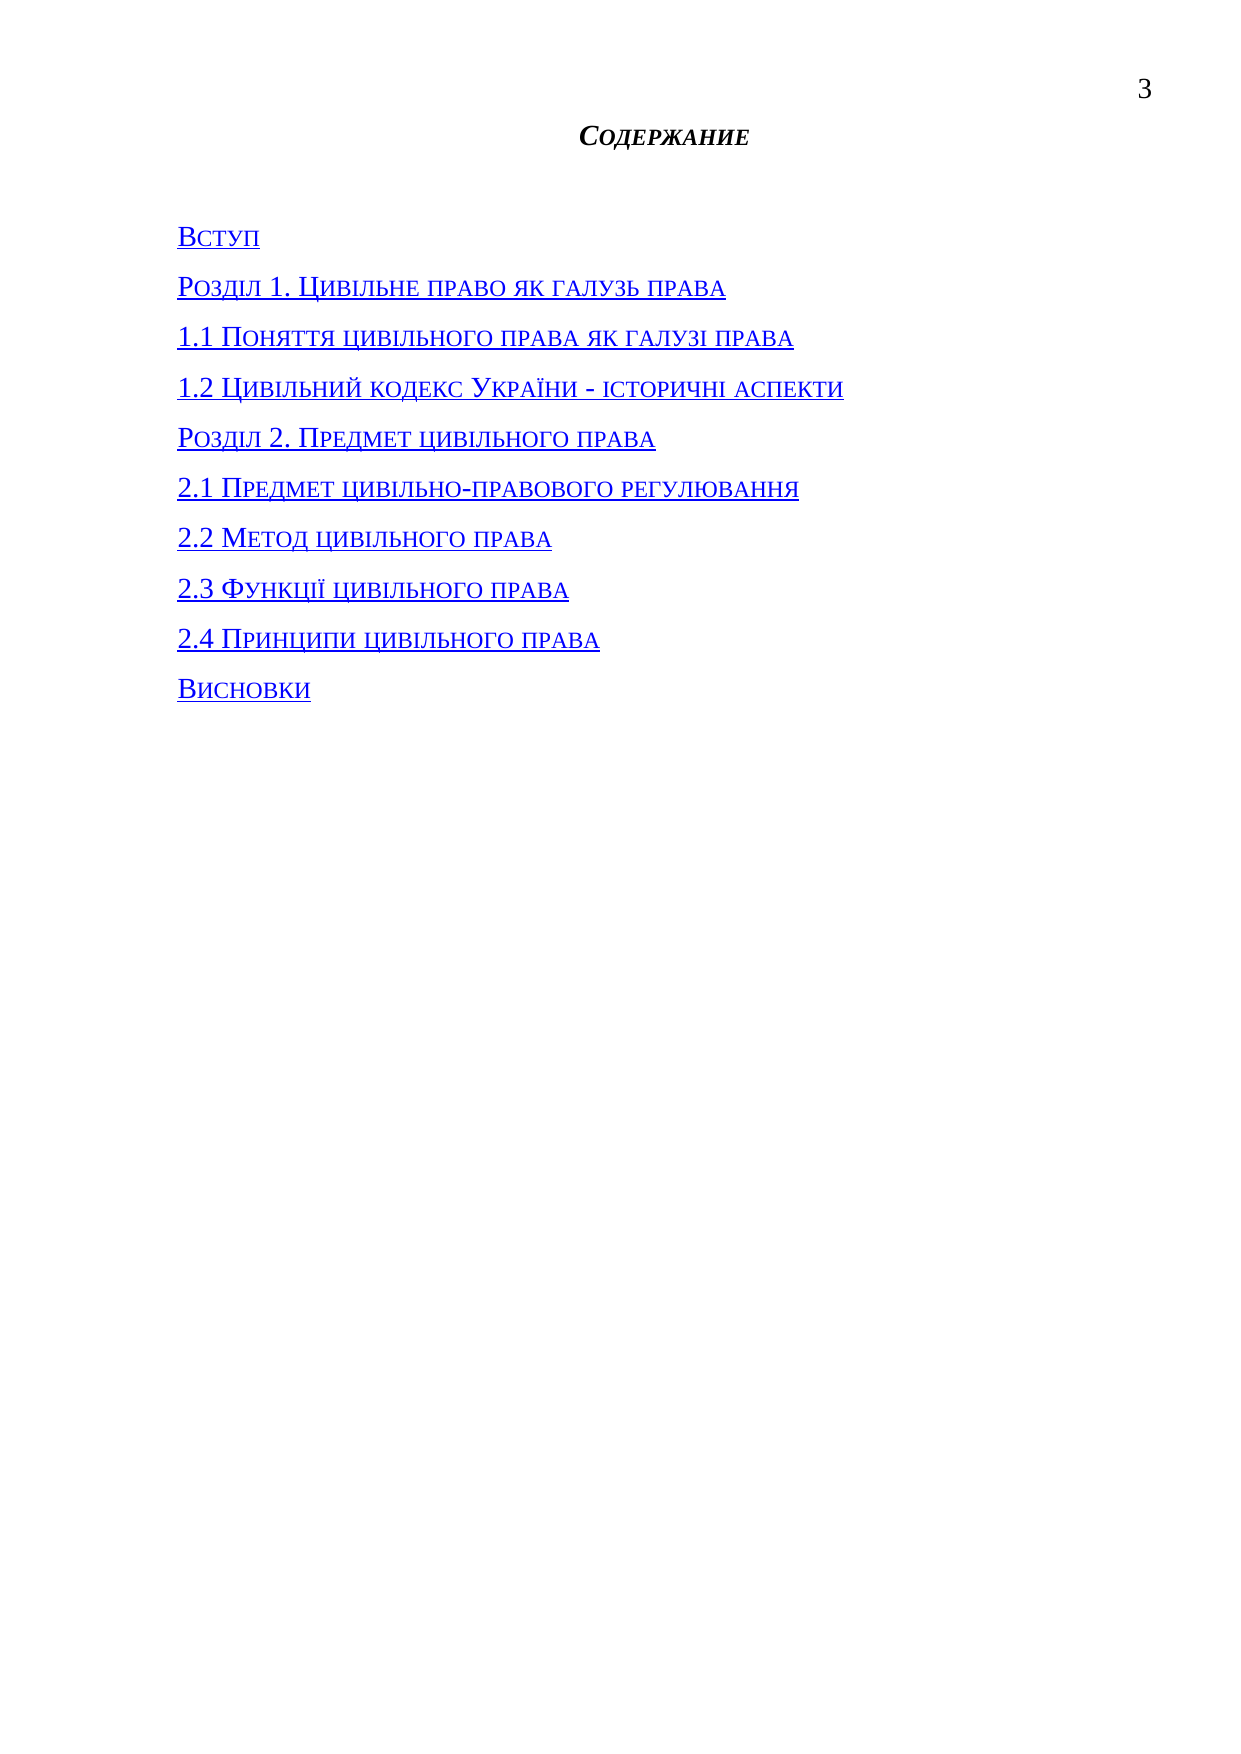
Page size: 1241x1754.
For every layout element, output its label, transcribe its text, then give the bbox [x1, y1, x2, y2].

text Содержание [177, 118, 1152, 152]
text 1.1 Поняття цивільного права як галузі права [177, 319, 1152, 353]
text Вступ [177, 219, 1152, 252]
text 2.1 Предмет цивільно-правового регулювання [177, 470, 1152, 504]
text 2.4 Принципи цивільного права [177, 621, 1152, 655]
text Розділ 1. Цивільне право як галузь права [177, 269, 1152, 303]
text 2.3 Функції цивільного права [177, 571, 1152, 604]
text 2.2 Метод цивільного права [177, 521, 1152, 554]
text Висновки [177, 672, 1152, 705]
text Розділ 2. Предмет цивільного права [177, 420, 1152, 453]
text 1.2 Цивільний кодекс України - історичні аспекти [177, 370, 1152, 403]
